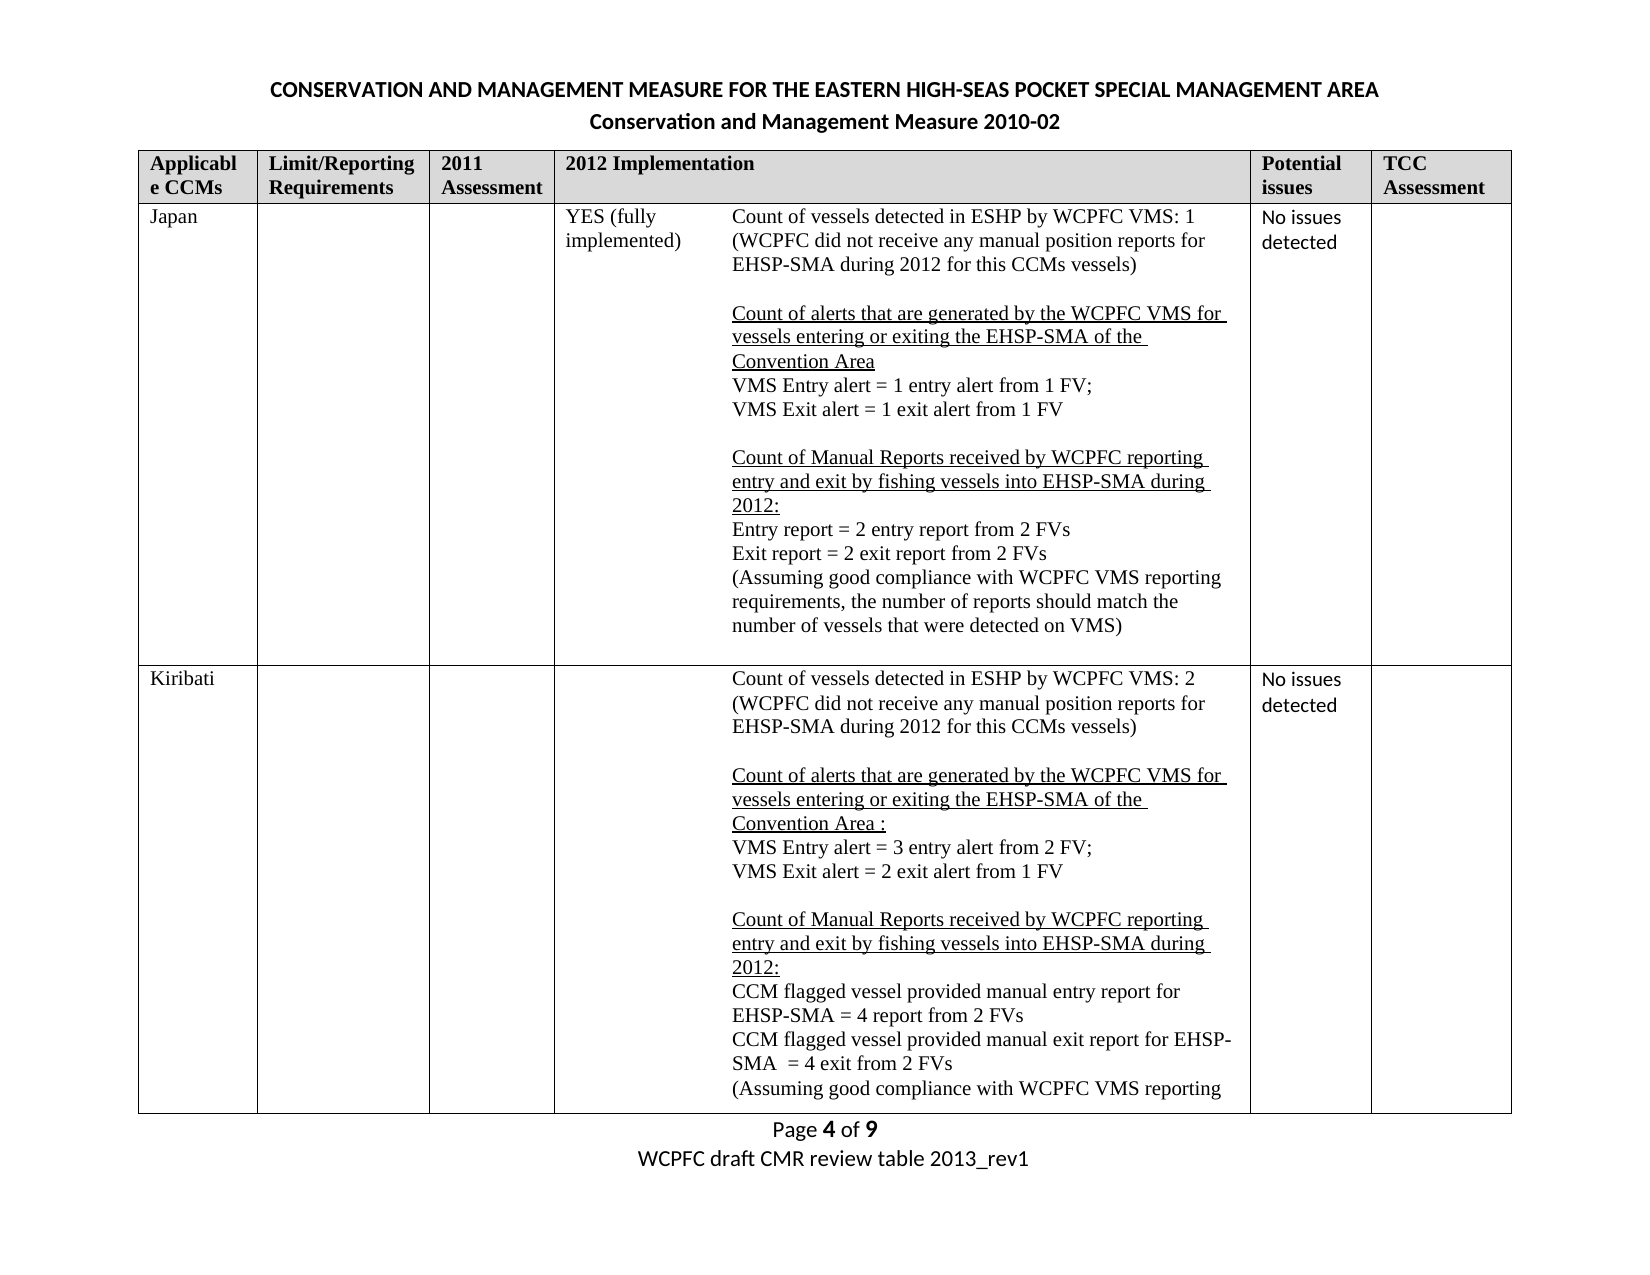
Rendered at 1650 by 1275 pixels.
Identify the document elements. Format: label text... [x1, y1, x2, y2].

table_cell [1372, 666, 1511, 1112]
table_cell Japan [139, 204, 257, 665]
table_cell No issues detected [1251, 204, 1371, 665]
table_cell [721, 666, 1250, 1112]
table_cell No issues detected [1251, 666, 1371, 1112]
table_cell [430, 204, 554, 665]
table_header 2011 Assessment [430, 151, 554, 203]
table_cell YES (fully implemented) [555, 204, 721, 665]
table_cell [555, 666, 721, 1112]
table_header Potential issues [1251, 151, 1371, 203]
table_cell Kiribati [139, 666, 257, 1112]
table_cell [1372, 204, 1511, 665]
table_header 2012 Implementation [555, 151, 1250, 203]
table_cell [258, 204, 429, 665]
table_cell Count of vessels detected in ESHP by WCPFC VMS: 1 (WCPFC did not receive any manual position reports for EHSP-SMA during 2012 for this CCMs vessels) Count of alerts that are generated by the WCPFC VMS for vessels entering or exiting the EHSP-SMA of the Convention Area VMS Entry alert = 1 entry alert from 1 FV; VMS Exit alert = 1 exit alert from 1 FV Count of Manual Reports received by WCPFC reporting entry and exit by fishing vessels into EHSP-SMA during 2012: Entry report = 2 entry report from 2 FVs Exit report = 2 exit report from 2 FVs (Assuming good compliance with WCPFC VMS reporting requirements, the number of reports should match the number of vessels that were detected on VMS) [721, 204, 1250, 665]
table_header TCC Assessment [1372, 151, 1511, 203]
table_cell [430, 666, 554, 1112]
table_header Limit/Reporting Requirements [258, 151, 429, 203]
table_header Applicable CCMs [139, 151, 257, 203]
table_cell [258, 666, 429, 1112]
